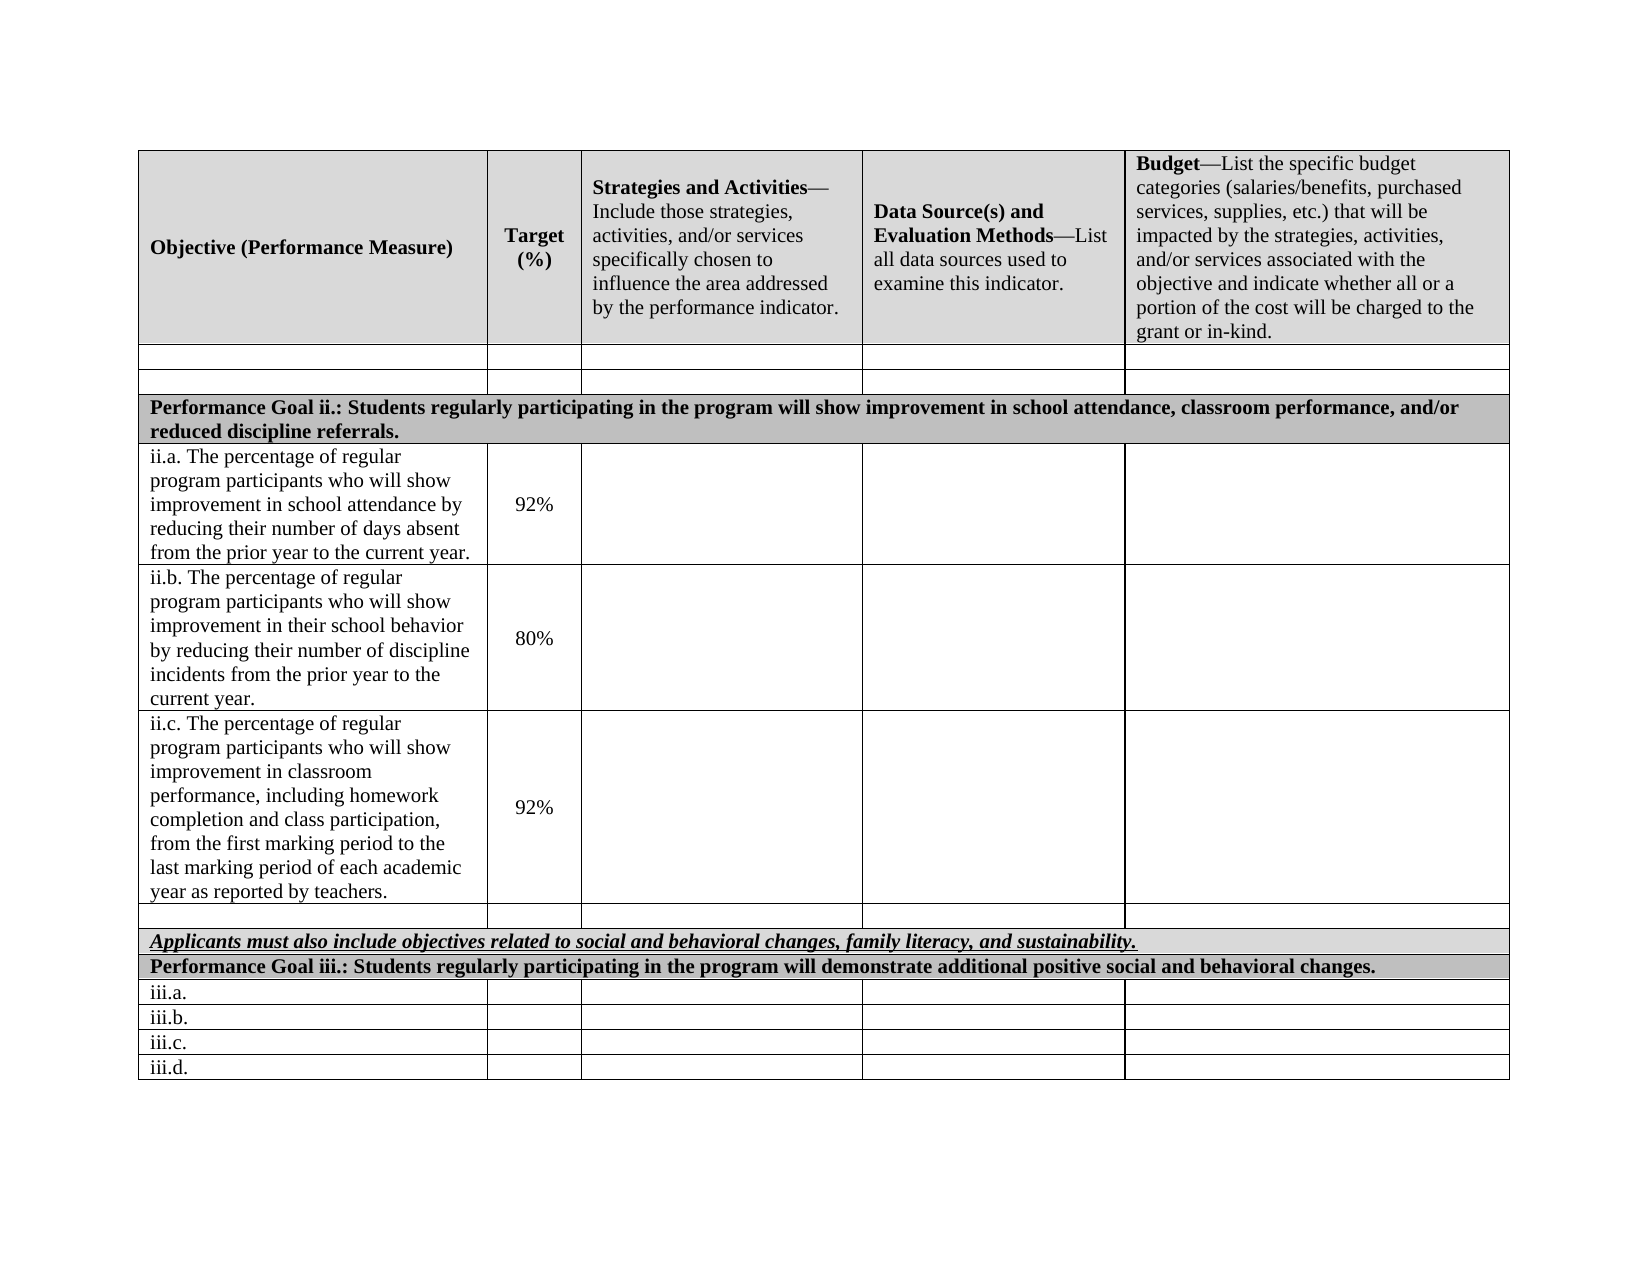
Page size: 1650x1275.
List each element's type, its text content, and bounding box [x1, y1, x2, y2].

table_cell [1126, 345, 1509, 369]
table_header Strategies and Activities—Include those strategies, activities, and/or services specifically chosen to influence the area addressed by the performance indicator. [582, 151, 862, 343]
table_header Target (%) [488, 151, 581, 343]
table_cell [1126, 1030, 1509, 1054]
table_cell [863, 1055, 1124, 1079]
table_cell [488, 1055, 581, 1079]
table_cell [863, 1030, 1124, 1054]
table_cell [582, 711, 862, 903]
table_cell [582, 1030, 862, 1054]
table_header Data Source(s) and Evaluation Methods—List all data sources used to examine this indicator. [863, 151, 1124, 343]
table_cell [582, 904, 862, 928]
table_cell ii.b. The percentage of regular program participants who will show improvement in their school behavior by reducing their number of discipline incidents from the prior year to the current year. [139, 565, 487, 710]
table_cell [1126, 444, 1509, 564]
table_cell [582, 1055, 862, 1079]
table_cell iii.d. [139, 1055, 487, 1079]
table_cell [582, 444, 862, 564]
table_cell 80% [488, 565, 581, 710]
table_cell [1126, 1055, 1509, 1079]
table_cell 92% [488, 711, 581, 903]
table_cell [139, 345, 487, 369]
table_cell [488, 370, 581, 394]
table_cell iii.b. [139, 1005, 487, 1029]
table_cell [863, 980, 1124, 1004]
table_cell [1126, 711, 1509, 903]
table_cell [582, 370, 862, 394]
table_header Budget—List the specific budget categories (salaries/benefits, purchased services, supplies, etc.) that will be impacted by the strategies, activities, and/or services associated with the objective and indicate whether all or a portion of the cost will be charged to the grant or in-kind. [1126, 151, 1509, 343]
table_header Objective (Performance Measure) [139, 151, 487, 343]
table_cell ii.a. The percentage of regular program participants who will show improvement in school attendance by reducing their number of days absent from the prior year to the current year. [139, 444, 487, 564]
table_cell Performance Goal iii.: Students regularly participating in the program will demonstrate additional positive social and behavioral changes. [139, 955, 1509, 978]
table_cell [863, 904, 1124, 928]
table_cell [863, 370, 1124, 394]
table_cell [1126, 565, 1509, 710]
table_cell [139, 370, 487, 394]
table_cell Applicants must also include objectives related to social and behavioral changes, family literacy, and sustainability. [139, 929, 1509, 953]
table_cell [488, 1005, 581, 1029]
table_cell [139, 904, 487, 928]
table_cell [863, 565, 1124, 710]
table_cell [863, 1005, 1124, 1029]
table_cell [582, 345, 862, 369]
table_cell [1126, 904, 1509, 928]
table_cell 92% [488, 444, 581, 564]
table_cell [863, 444, 1124, 564]
table_cell [1126, 1005, 1509, 1029]
table_cell [488, 1030, 581, 1054]
table_cell [488, 345, 581, 369]
table_cell ii.c. The percentage of regular program participants who will show improvement in classroom performance, including homework completion and class participation, from the first marking period to the last marking period of each academic year as reported by teachers. [139, 711, 487, 903]
table_cell [863, 711, 1124, 903]
table_cell [582, 980, 862, 1004]
table_cell [1126, 980, 1509, 1004]
table_cell [582, 1005, 862, 1029]
table_cell [488, 980, 581, 1004]
table_cell [488, 904, 581, 928]
table_cell iii.c. [139, 1030, 487, 1054]
table_cell iii.a. [139, 980, 487, 1004]
table_cell [582, 565, 862, 710]
table_cell Performance Goal ii.: Students regularly participating in the program will show improvement in school attendance, classroom performance, and/or reduced discipline referrals. [139, 395, 1509, 443]
table_cell [1126, 370, 1509, 394]
table_cell [863, 345, 1124, 369]
